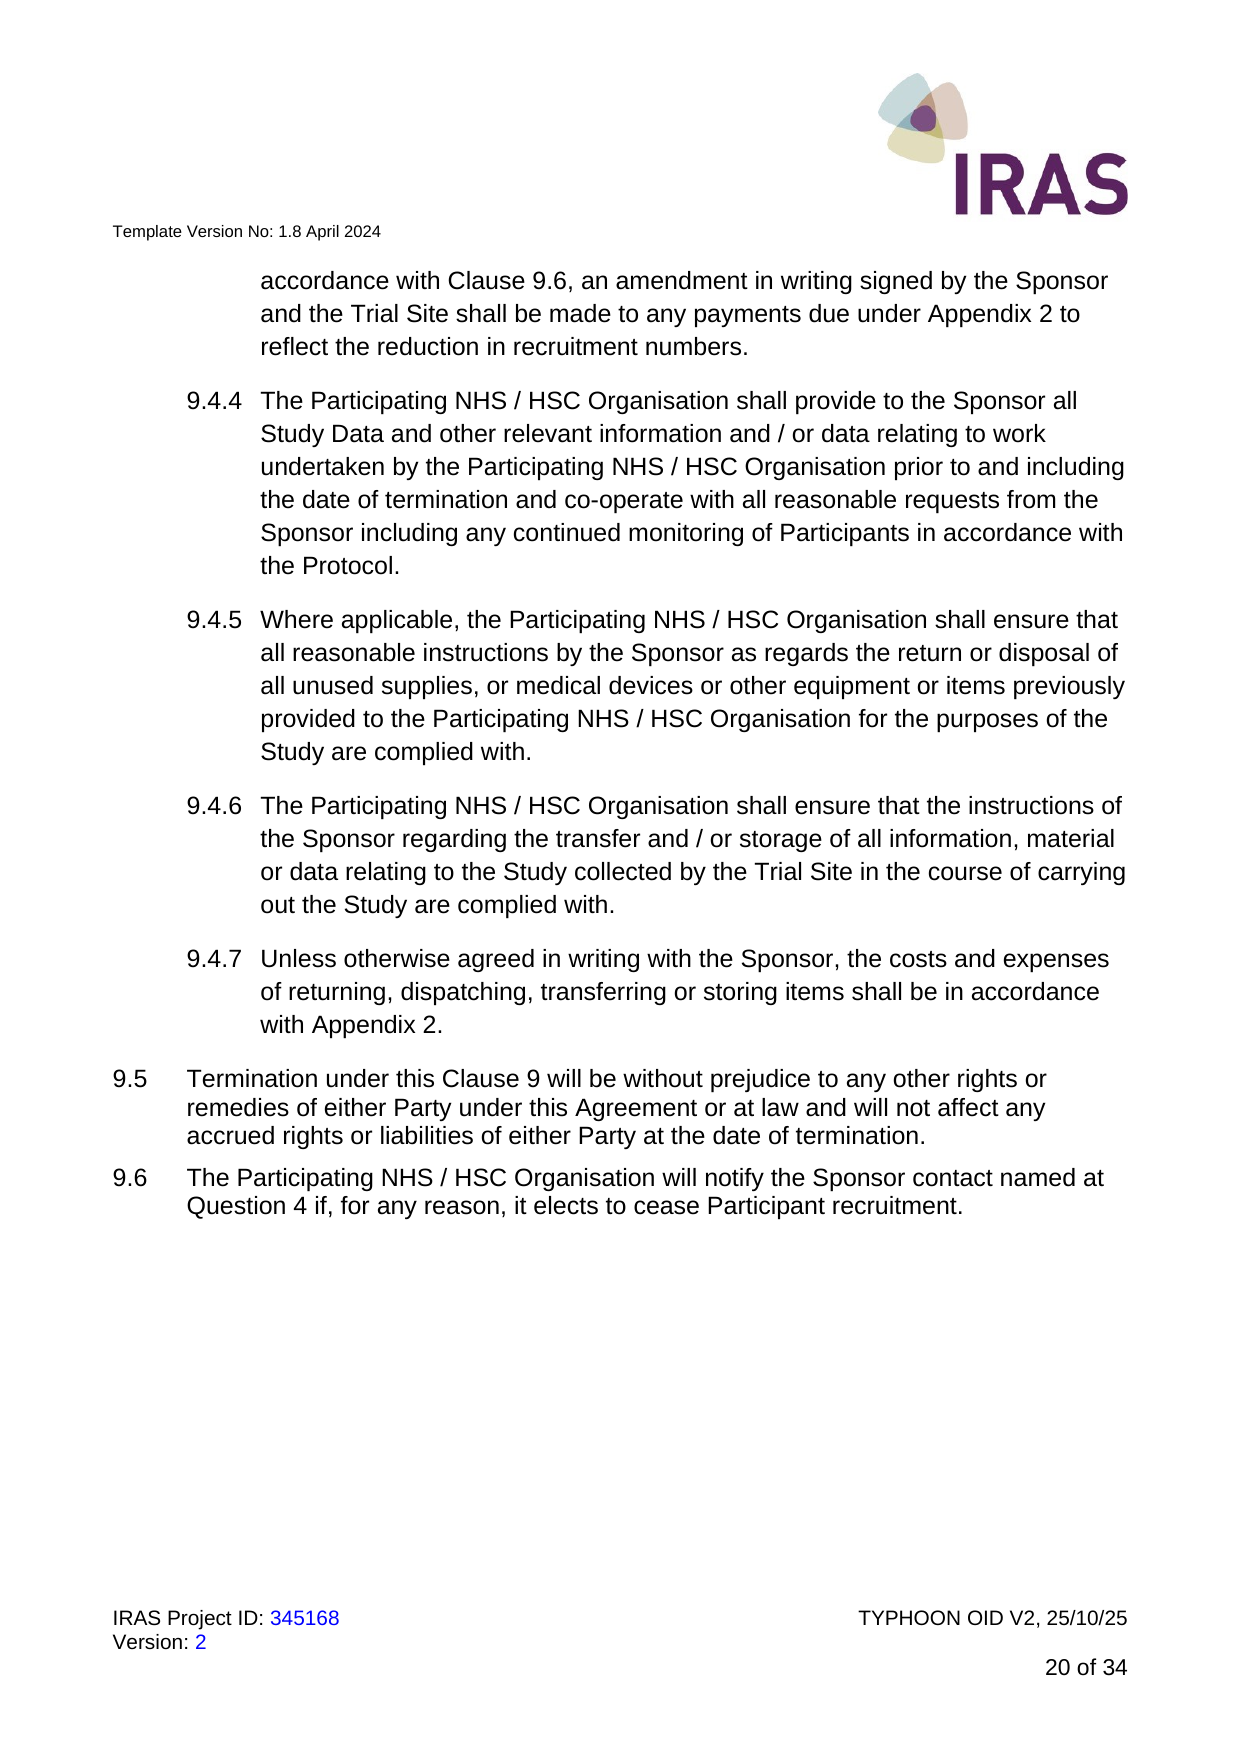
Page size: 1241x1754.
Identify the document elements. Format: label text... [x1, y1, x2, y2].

text The Participating NHS / HSC Organisation shall provide to the Sponsor all Study Data and other relevant information and / or data relating to work undertaken by the Participating NHS / HSC Organisation prior to and including the date of termination and co-operate with all reasonable requests from the Sponsor including any continued monitoring of Participants in accordance with the Protocol. [186, 386, 1128, 580]
text The Participating NHS / HSC Organisation will notify the Sponsor contact named at Question 4 if, for any reason, it elects to cease Participant recruitment. [112, 1162, 1128, 1220]
picture [878, 73, 1128, 222]
text Termination under this Clause 9 will be without prejudice to any other rights or remedies of either Party under this Agreement or at law and will not affect any accrued rights or liabilities of either Party at the date of termination. [112, 1064, 1128, 1150]
text Where applicable, the Participating NHS / HSC Organisation shall ensure that all reasonable instructions by the Sponsor as regards the return or disposal of all unused supplies, or medical devices or other equipment or items previously provided to the Participating NHS / HSC Organisation for the purposes of the Study are complied with. [186, 605, 1128, 766]
text The Participating NHS / HSC Organisation shall ensure that the instructions of the Sponsor regarding the transfer and / or storage of all information, material or data relating to the Study collected by the Trial Site in the course of carrying out the Study are complied with. [186, 791, 1128, 919]
text Unless otherwise agreed in writing with the Sponsor, the costs and expenses of returning, dispatching, transferring or storing items shall be in accordance with Appendix 2. [186, 944, 1128, 1039]
